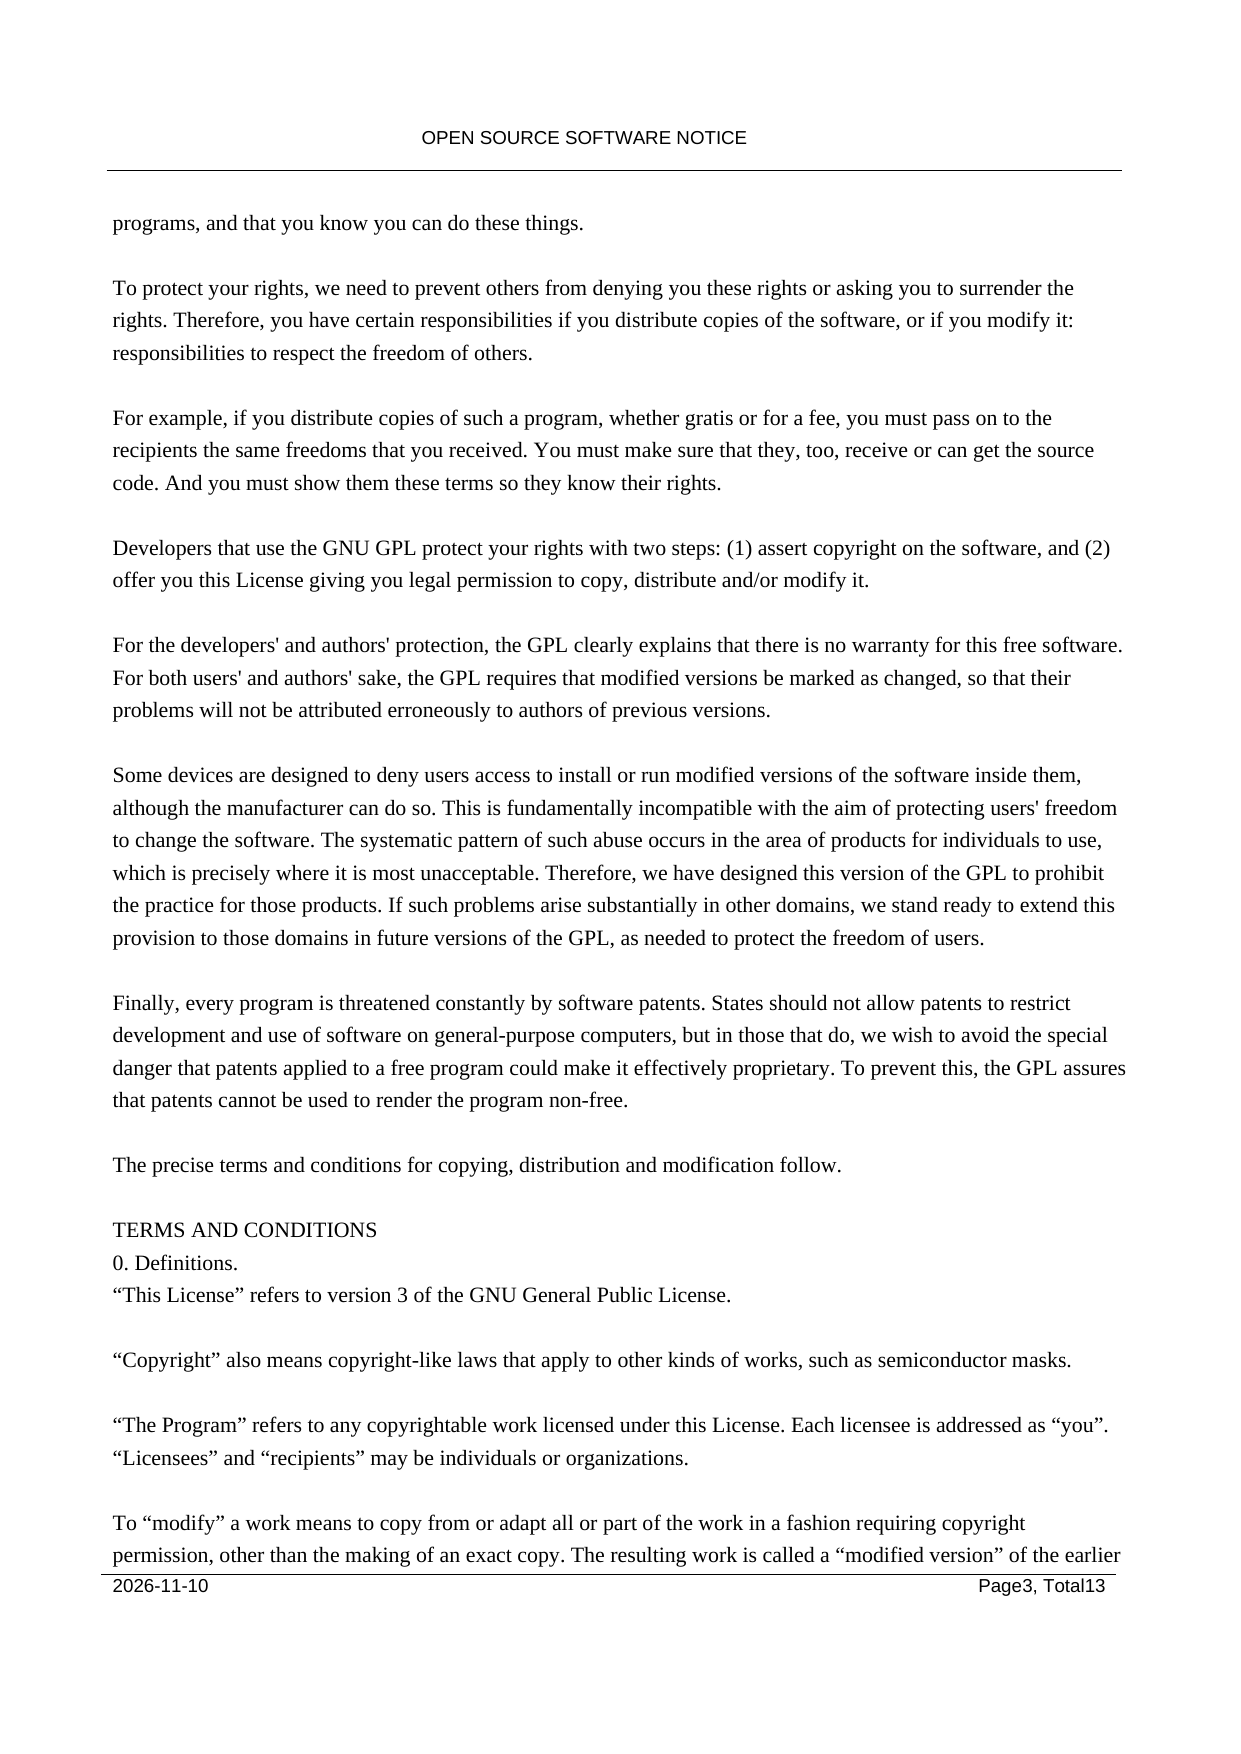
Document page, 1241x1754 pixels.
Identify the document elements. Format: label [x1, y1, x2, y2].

text [112, 206, 1128, 1571]
